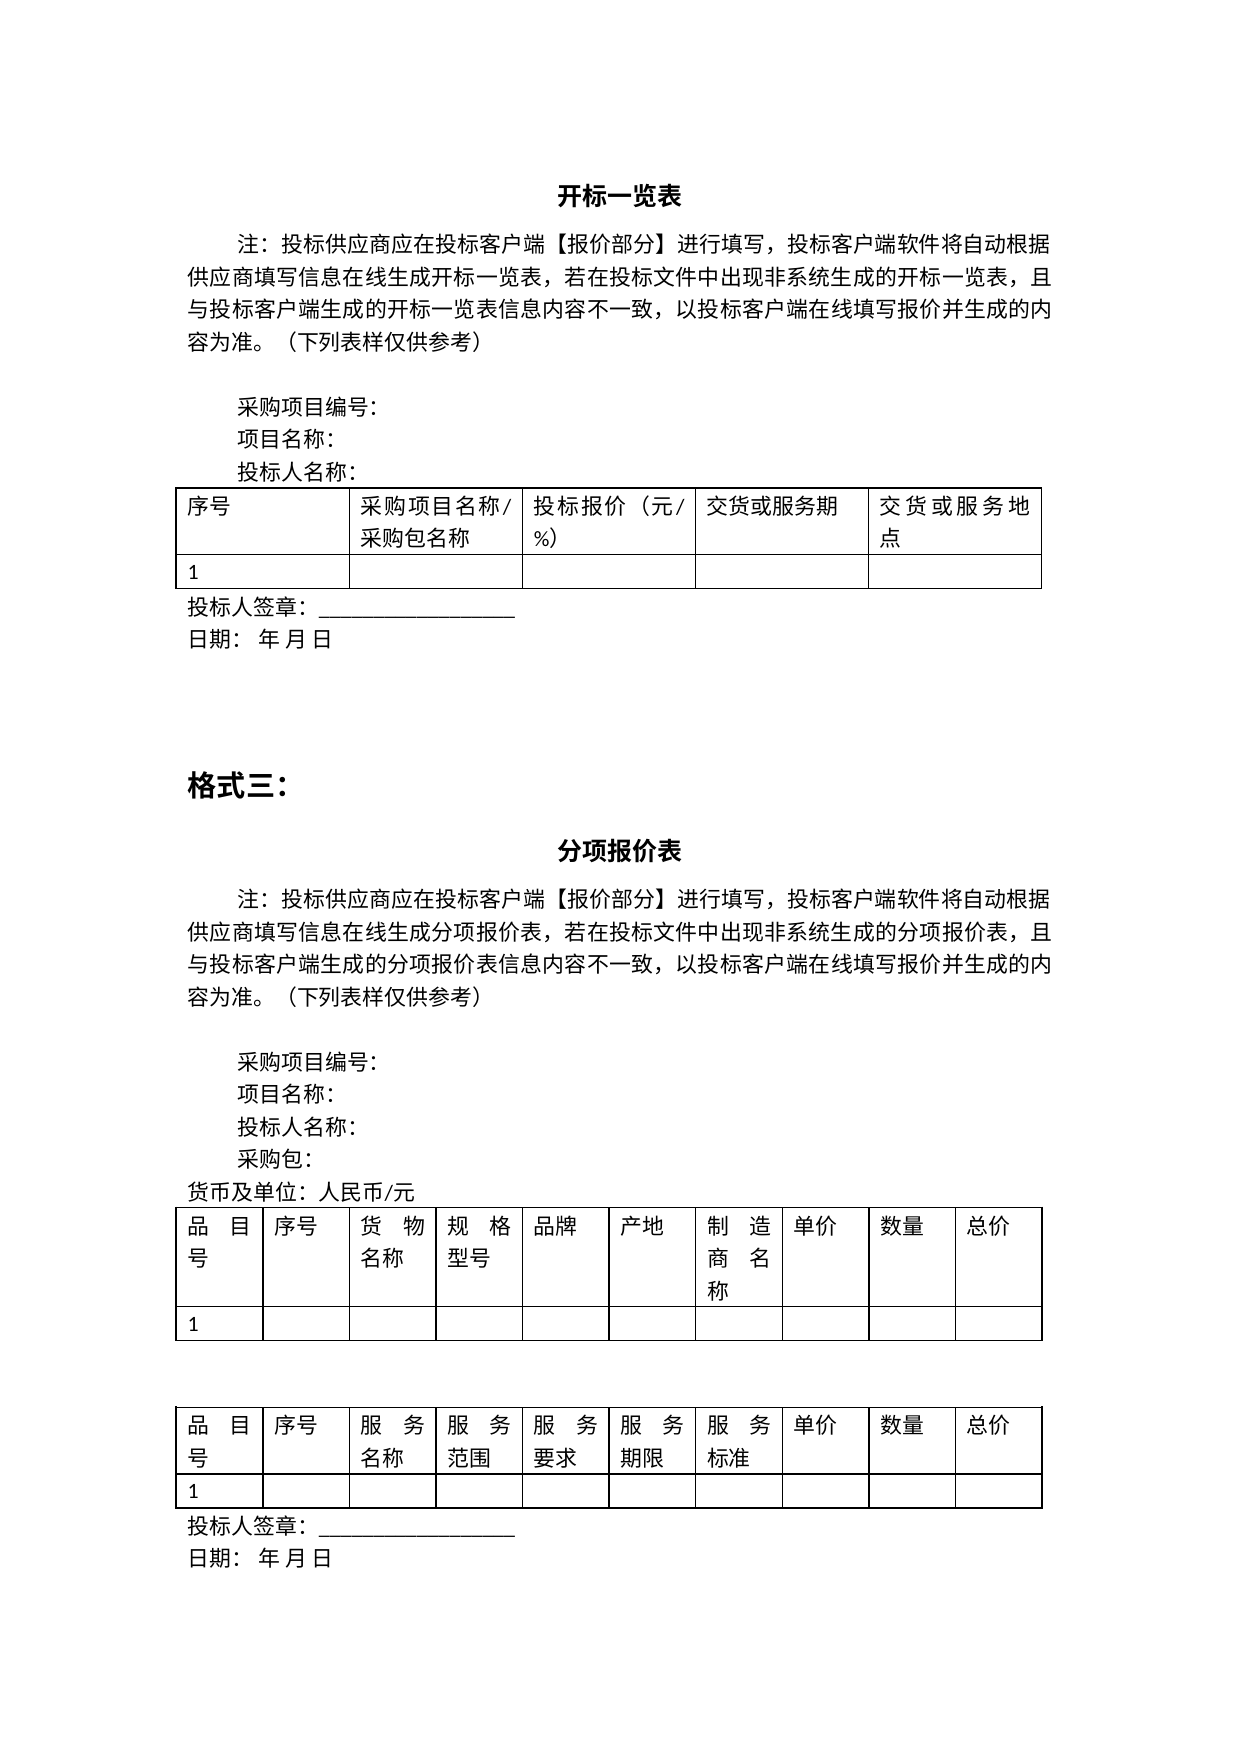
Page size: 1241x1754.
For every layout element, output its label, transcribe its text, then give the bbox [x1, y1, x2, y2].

table_cell 1 [177, 1307, 262, 1340]
table_header 服务标准 [696, 1408, 782, 1473]
table_cell [350, 555, 522, 588]
table_cell [696, 555, 868, 588]
table_cell [437, 1475, 522, 1507]
table_cell [870, 1475, 955, 1507]
text 投标人签章：__________________ [187, 1508, 1053, 1541]
text 开标一览表 [187, 162, 1053, 227]
table_header 品牌 [523, 1208, 608, 1306]
text 日期： 年 月 日 [187, 1541, 1053, 1573]
table_header 制造商名称 [696, 1208, 782, 1306]
table_cell [264, 1475, 349, 1507]
table_header 单价 [783, 1408, 868, 1473]
text 项目名称： [187, 1077, 1053, 1109]
text 日期： 年 月 日 [187, 622, 1053, 654]
table_cell [523, 555, 695, 588]
table_cell [783, 1307, 868, 1340]
table_cell [956, 1307, 1041, 1340]
text 投标人签章：__________________ [187, 589, 1053, 622]
text 投标人名称： [187, 1109, 1053, 1142]
table_header 数量 [870, 1208, 955, 1306]
table_header 单价 [783, 1208, 868, 1306]
table_header 总价 [956, 1208, 1041, 1306]
table_header 服务名称 [350, 1408, 435, 1473]
table_header 序号 [177, 489, 349, 553]
table_header 货物名称 [350, 1208, 435, 1306]
table_cell 1 [177, 1475, 262, 1507]
table_cell [610, 1475, 695, 1507]
table_header 交货或服务地点 [869, 489, 1041, 553]
table_header 品目号 [177, 1208, 262, 1306]
text 货币及单位：人民币/元 [187, 1174, 1053, 1207]
text 采购包： [187, 1142, 1053, 1174]
table_header 数量 [870, 1408, 955, 1473]
table_cell [437, 1307, 522, 1340]
text 项目名称： [187, 422, 1053, 454]
table_header 服务范围 [437, 1408, 522, 1473]
table_cell [350, 1475, 435, 1507]
table_header 交货或服务期 [696, 489, 868, 553]
table_header 规格型号 [437, 1208, 522, 1306]
table_header 序号 [264, 1408, 349, 1473]
table_cell [696, 1475, 782, 1507]
table_cell [869, 555, 1041, 588]
table_cell [264, 1307, 349, 1340]
table_cell [610, 1307, 695, 1340]
table_header 服务要求 [523, 1408, 608, 1473]
table_cell [956, 1475, 1041, 1507]
table_cell [523, 1307, 608, 1340]
table_cell [870, 1307, 955, 1340]
text 注：投标供应商应在投标客户端【报价部分】进行填写，投标客户端软件将自动根据供应商填写信息在线生成开标一览表，若在投标文件中出现非系统生成的开标一览表，且与投标客户端生成的开标一览表信息内容不一致，以投标客户端在线填写报价并生成的内容为准。（下列表样仅供参考） [187, 227, 1053, 389]
table_cell [783, 1475, 868, 1507]
text 注：投标供应商应在投标客户端【报价部分】进行填写，投标客户端软件将自动根据供应商填写信息在线生成分项报价表，若在投标文件中出现非系统生成的分项报价表，且与投标客户端生成的分项报价表信息内容不一致，以投标客户端在线填写报价并生成的内容为准。（下列表样仅供参考） [187, 882, 1053, 1044]
table_cell [523, 1475, 608, 1507]
table_cell 1 [177, 555, 349, 588]
text 投标人名称： [187, 454, 1053, 487]
table_header 品目号 [177, 1408, 262, 1473]
table_header 服务期限 [610, 1408, 695, 1473]
table_header 投标报价（元/%） [523, 489, 695, 553]
table_header 采购项目名称/采购包名称 [350, 489, 522, 553]
table_header 序号 [264, 1208, 349, 1306]
text 采购项目编号： [187, 1044, 1053, 1077]
table_cell [696, 1307, 782, 1340]
table_header 总价 [956, 1408, 1041, 1473]
text 采购项目编号： [187, 389, 1053, 422]
text 分项报价表 [187, 817, 1053, 882]
table_header 产地 [610, 1208, 695, 1306]
text 格式三： [187, 752, 1053, 817]
table_cell [350, 1307, 435, 1340]
